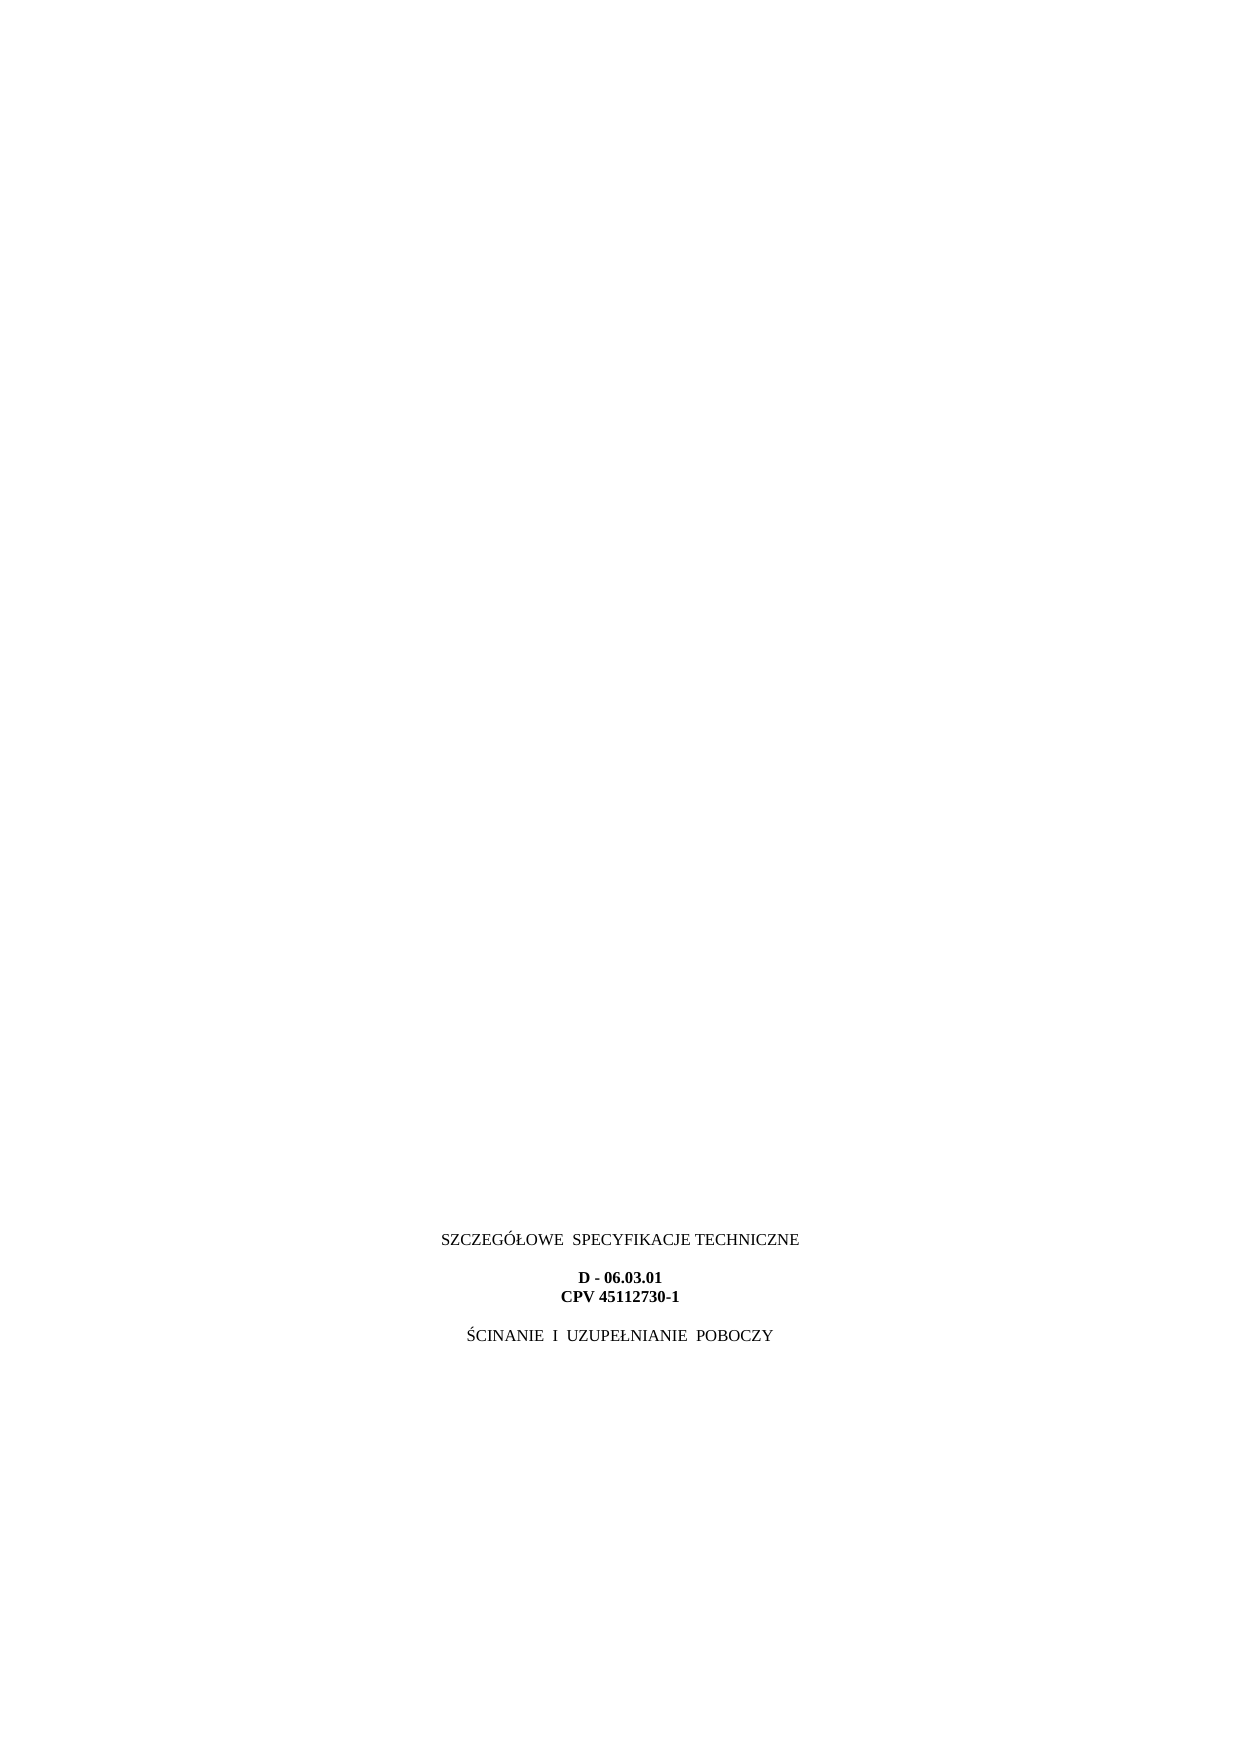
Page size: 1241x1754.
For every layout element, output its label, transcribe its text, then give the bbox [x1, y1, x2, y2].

text SZCZEGÓŁOWE SPECYFIKACJE TECHNICZNE [118, 1230, 1122, 1249]
text CPV 45112730-1 [118, 1287, 1122, 1306]
text ŚCINANIE I UZUPEŁNIANIE POBOCZY [118, 1326, 1122, 1345]
text D - 06.03.01 [118, 1268, 1122, 1287]
